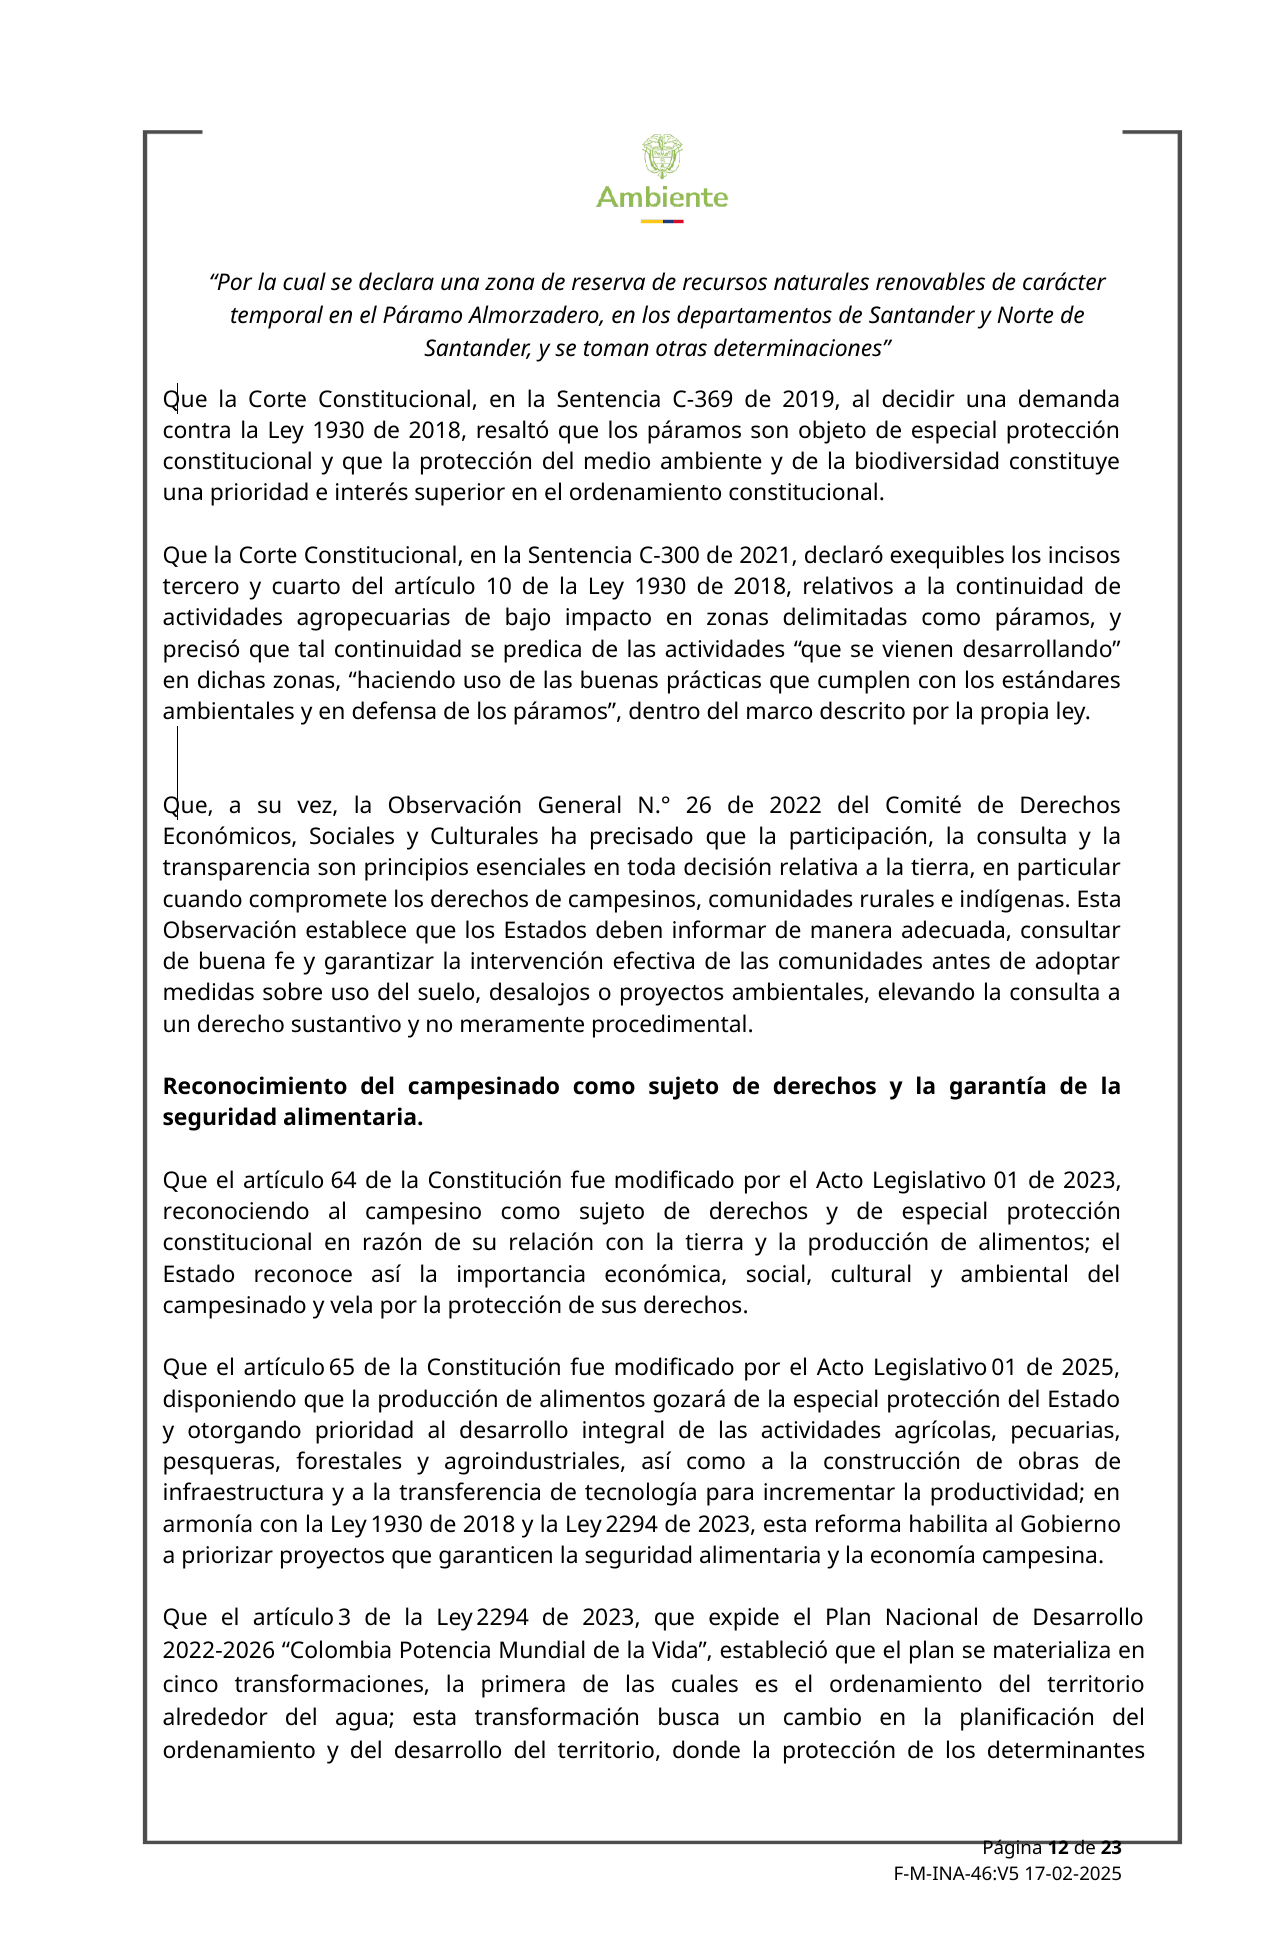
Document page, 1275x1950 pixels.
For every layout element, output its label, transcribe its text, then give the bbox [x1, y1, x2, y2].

picture [83, 30, 1241, 1944]
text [162, 1601, 1146, 1765]
text Que, a su vez, la Observación General N.° 26 de 2022 del Comité de Derechos Económicos, Sociales y Culturales ha precisado que la participación, la consulta y la transparencia son principios esenciales en toda decisión relativa a la tierra, en particular cuando compromete los derechos de campesinos, comunidades rurales e indígenas. Esta Observación establece que los Estados deben informar de manera adecuada, consultar de buena fe y garantizar la intervención efectiva de las comunidades antes de adoptar medidas sobre uso del suelo, desalojos o proyectos ambientales, elevando la consulta a un derecho sustantivo y no meramente procedimental. [162, 789, 1122, 1039]
text Que la Corte Constitucional, en la Sentencia C-300 de 2021, declaró exequibles los incisos tercero y cuarto del artículo 10 de la Ley 1930 de 2018, relativos a la continuidad de actividades agropecuarias de bajo impacto en zonas delimitadas como páramos, y precisó que tal continuidad se predica de las actividades “que se vienen desarrollando” en dichas zonas, “haciendo uso de las buenas prácticas que cumplen con los estándares ambientales y en defensa de los páramos”, dentro del marco descrito por la propia ley. [162, 539, 1122, 726]
text Reconocimiento del campesinado como sujeto de derechos y la garantía de la seguridad alimentaria. [162, 1070, 1122, 1133]
text Que el artículo 64 de la Constitución fue modificado por el Acto Legislativo 01 de 2023, reconociendo al campesino como sujeto de derechos y de especial protección constitucional en razón de su relación con la tierra y la producción de alimentos; el Estado reconoce así la importancia económica, social, cultural y ambiental del campesinado y vela por la protección de sus derechos. [162, 1164, 1122, 1320]
text Que el artículo 65 de la Constitución fue modificado por el Acto Legislativo 01 de 2025, disponiendo que la producción de alimentos gozará de la especial protección del Estado y otorgando prioridad al desarrollo integral de las actividades agrícolas, pecuarias, pesqueras, forestales y agroindustriales, así como a la construcción de obras de infraestructura y a la transferencia de tecnología para incrementar la productividad; en armonía con la Ley 1930 de 2018 y la Ley 2294 de 2023, esta reforma habilita al Gobierno a priorizar proyectos que garanticen la seguridad alimentaria y la economía campesina. [162, 1351, 1122, 1570]
text Que la Corte Constitucional, en la Sentencia C-369 de 2019, al decidir una demanda contra la Ley 1930 de 2018, resaltó que los páramos son objeto de especial protección constitucional y que la protección del medio ambiente y de la biodiversidad constituye una prioridad e interés superior en el ordenamiento constitucional. [162, 251, 1122, 508]
